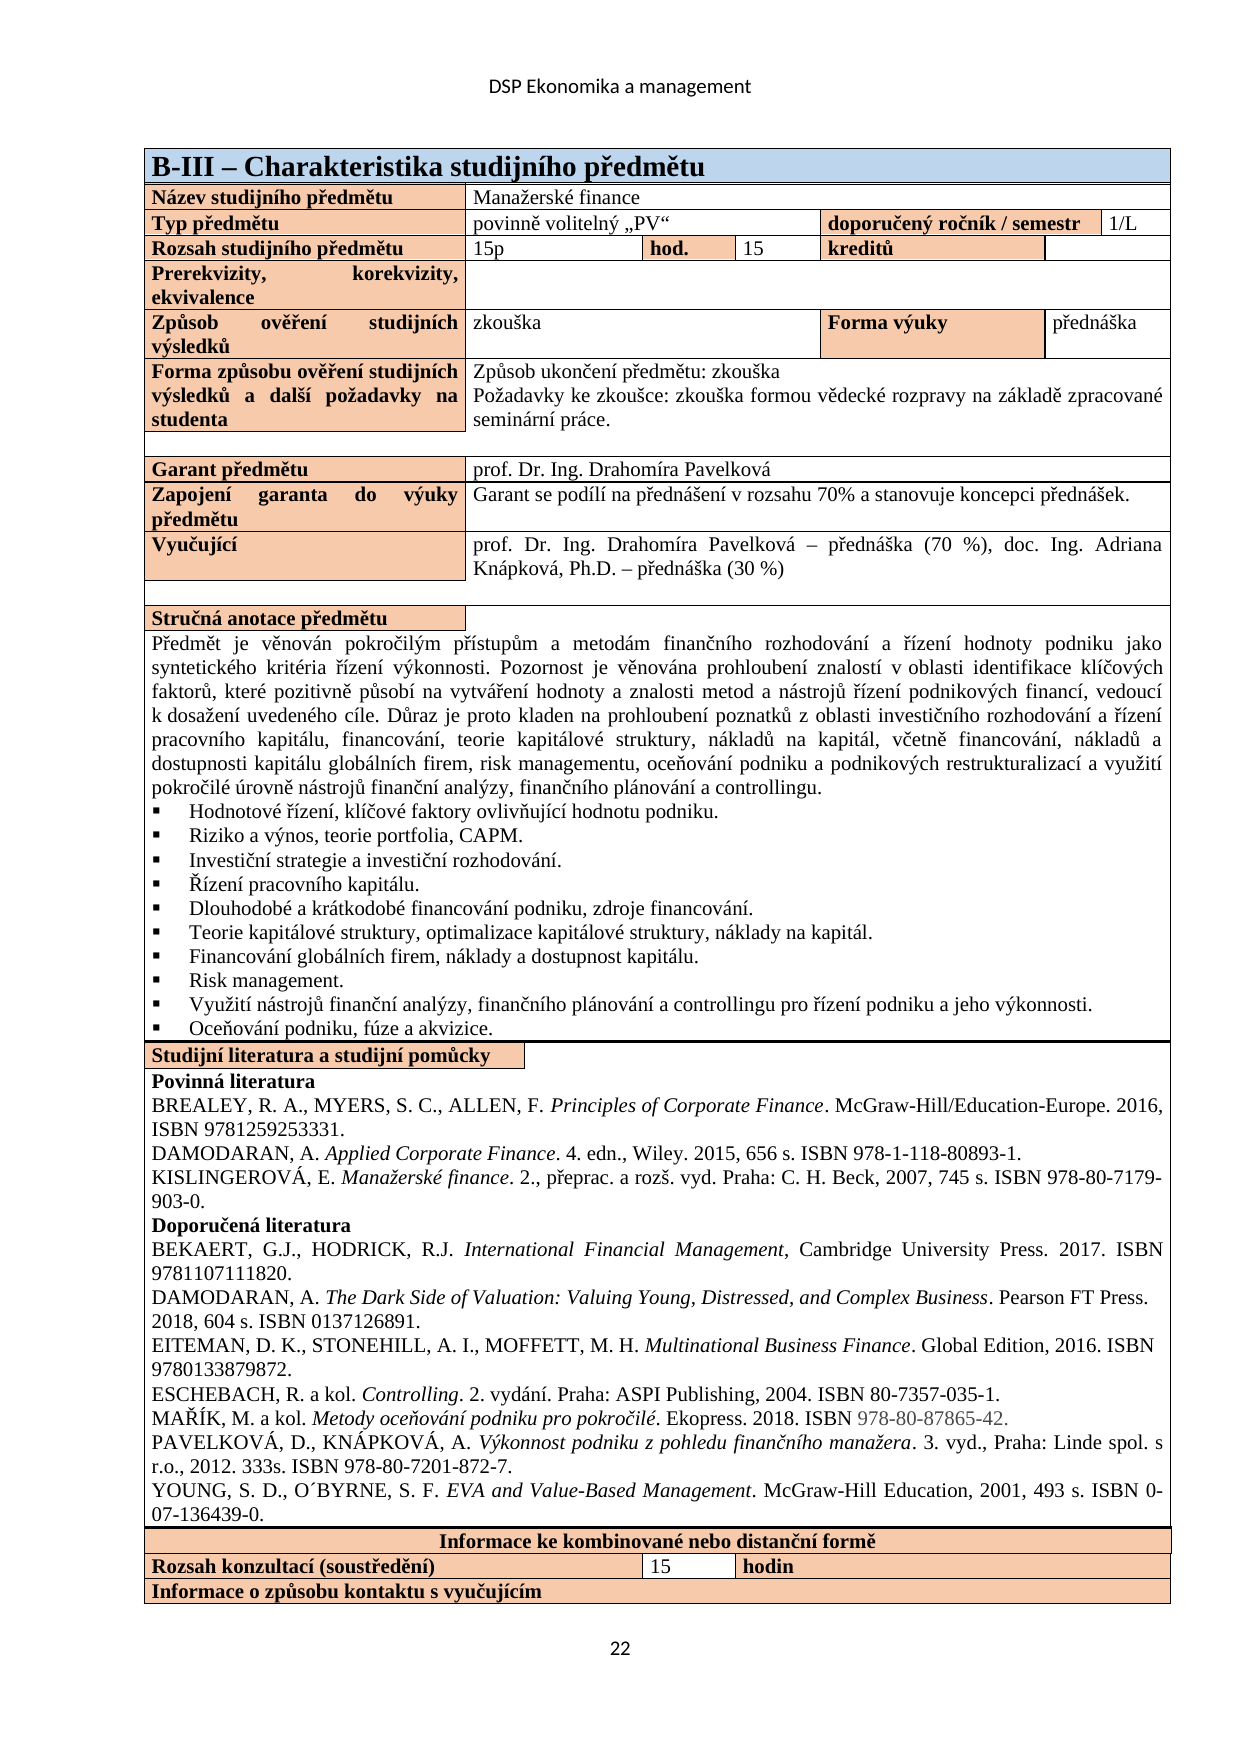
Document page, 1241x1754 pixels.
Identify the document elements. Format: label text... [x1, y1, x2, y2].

table_cell přednáška [1046, 310, 1170, 358]
table_cell Název studijního předmětu [145, 185, 465, 209]
table_cell zkouška [466, 310, 820, 358]
table_cell Prerekvizity, korekvizity, ekvivalence [145, 261, 465, 309]
table_cell [466, 606, 1170, 630]
table_cell 15p [466, 236, 642, 259]
table_cell [145, 431, 1170, 456]
table_cell Manažerské finance [466, 185, 1170, 209]
table_cell Rozsah konzultací (soustředění) [145, 1554, 642, 1578]
table_cell Povinná literatura BREALEY, R. A., MYERS, S. C., ALLEN, F. Principles of Corporate Finance. McGraw-Hill/Education-Europe. 2016, ISBN 9781259253331. DAMODARAN, A. Applied Corporate Finance. 4. edn., Wiley. 2015, 656 s. ISBN 978-1-118-80893-1. KISLINGEROVÁ, E. Manažerské finance. 2., přeprac. a rozš. vyd. Praha: C. H. Beck, 2007, 745 s. ISBN 978-80-7179-903-0. Doporučená literatura BEKAERT, G.J., HODRICK, R.J. International Financial Management, Cambridge University Press. 2017. ISBN 9781107111820. DAMODARAN, A. The Dark Side of Valuation: Valuing Young, Distressed, and Complex Business. Pearson FT Press. 2018, 604 s. ISBN 0137126891. EITEMAN, D. K., STONEHILL, A. I., MOFFETT, M. H. Multinational Business Finance. Global Edition, 2016. ISBN 9780133879872. ESCHEBACH, R. a kol. Controlling. 2. vydání. Praha: ASPI Publishing, 2004. ISBN 80-7357-035-1. MAŘÍK, M. a kol. Metody oceňování podniku pro pokročilé. Ekopress. 2018. ISBN 978-80-87865-42. PAVELKOVÁ, D., KNÁPKOVÁ, A. Výkonnost podniku z pohledu finančního manažera. 3. vyd., Praha: Linde spol. s r.o., 2012. 333s. ISBN 978-80-7201-872-7. YOUNG, S. D., O´BYRNE, S. F. EVA and Value-Based Management. McGraw-Hill Education, 2001, 493 s. ISBN 0-07-136439-0. [145, 1068, 1170, 1526]
table_cell Rozsah studijního předmětu [145, 236, 465, 259]
table_cell [466, 261, 1170, 309]
table_cell [145, 580, 1170, 605]
table_cell Způsob ukončení předmětu: zkouška Požadavky ke zkoušce: zkouška formou vědecké rozpravy na základě zpracované seminární práce. [466, 359, 1170, 431]
table_cell povinně volitelný „PV“ [466, 210, 820, 234]
table_cell 1/L [1102, 210, 1170, 234]
table_cell doporučený ročník / semestr [821, 210, 1101, 234]
table_cell Forma způsobu ověření studijních výsledků a další požadavky na studenta [145, 359, 465, 431]
table_cell Garant předmětu [145, 457, 465, 481]
table_cell Informace ke kombinované nebo distanční formě [145, 1529, 1171, 1553]
table_cell Informace o způsobu kontaktu s vyučujícím [145, 1579, 1170, 1603]
table_cell [525, 1043, 1170, 1068]
table_cell hod. [643, 236, 735, 259]
table_cell hodin [736, 1554, 1170, 1578]
table_cell Typ předmětu [145, 210, 465, 234]
table_cell Forma výuky [821, 310, 1044, 358]
table_cell 15 [643, 1554, 735, 1578]
table_cell [1046, 236, 1170, 259]
table_cell Způsob ověření studijních výsledků [145, 310, 465, 358]
table_cell Garant se podílí na přednášení v rozsahu 70% a stanovuje koncepci přednášek. [466, 483, 1170, 531]
table_cell 15 [736, 236, 820, 259]
table_cell Předmět je věnován pokročilým přístupům a metodám finančního rozhodování a řízení hodnoty podniku jako syntetického kritéria řízení výkonnosti. Pozornost je věnována prohloubení znalostí v oblasti identifikace klíčových faktorů, které pozitivně působí na vytváření hodnoty a znalosti metod a nástrojů řízení podnikových financí, vedoucí k dosažení uvedeného cíle. Důraz je proto kladen na prohloubení poznatků z oblasti investičního rozhodování a řízení pracovního kapitálu, financování, teorie kapitálové struktury, nákladů na kapitál, včetně financování, nákladů a dostupnosti kapitálu globálních firem, risk managementu, oceňování podniku a podnikových restrukturalizací a využití pokročilé úrovně nástrojů finanční analýzy, finančního plánování a controllingu. Hodnotové řízení, klíčové faktory ovlivňující hodnotu podniku. Riziko a výnos, teorie portfolia, CAPM. Investiční strategie a investiční rozhodování. Řízení pracovního kapitálu. Dlouhodobé a krátkodobé financování podniku, zdroje financování. Teorie kapitálové struktury, optimalizace kapitálové struktury, náklady na kapitál. Financování globálních firem, náklady a dostupnost kapitálu. Risk management. Využití nástrojů finanční analýzy, finančního plánování a controllingu pro řízení podniku a jeho výkonnosti. Oceňování podniku, fúze a akvizice. [145, 630, 1170, 1040]
table_cell prof. Dr. Ing. Drahomíra Pavelková – přednáška (70 %), doc. Ing. Adriana Knápková, Ph.D. – přednáška (30 %) [466, 532, 1170, 580]
table_cell kreditů [821, 236, 1044, 259]
table_cell Studijní literatura a studijní pomůcky [145, 1043, 524, 1068]
table_cell prof. Dr. Ing. Drahomíra Pavelková [466, 457, 1170, 481]
table_cell Zapojení garanta do výuky předmětu [145, 483, 465, 531]
table_header B-III – Charakteristika studijního předmětu [145, 149, 1170, 182]
table_cell Vyučující [145, 532, 465, 580]
table_cell Stručná anotace předmětu [145, 606, 465, 630]
